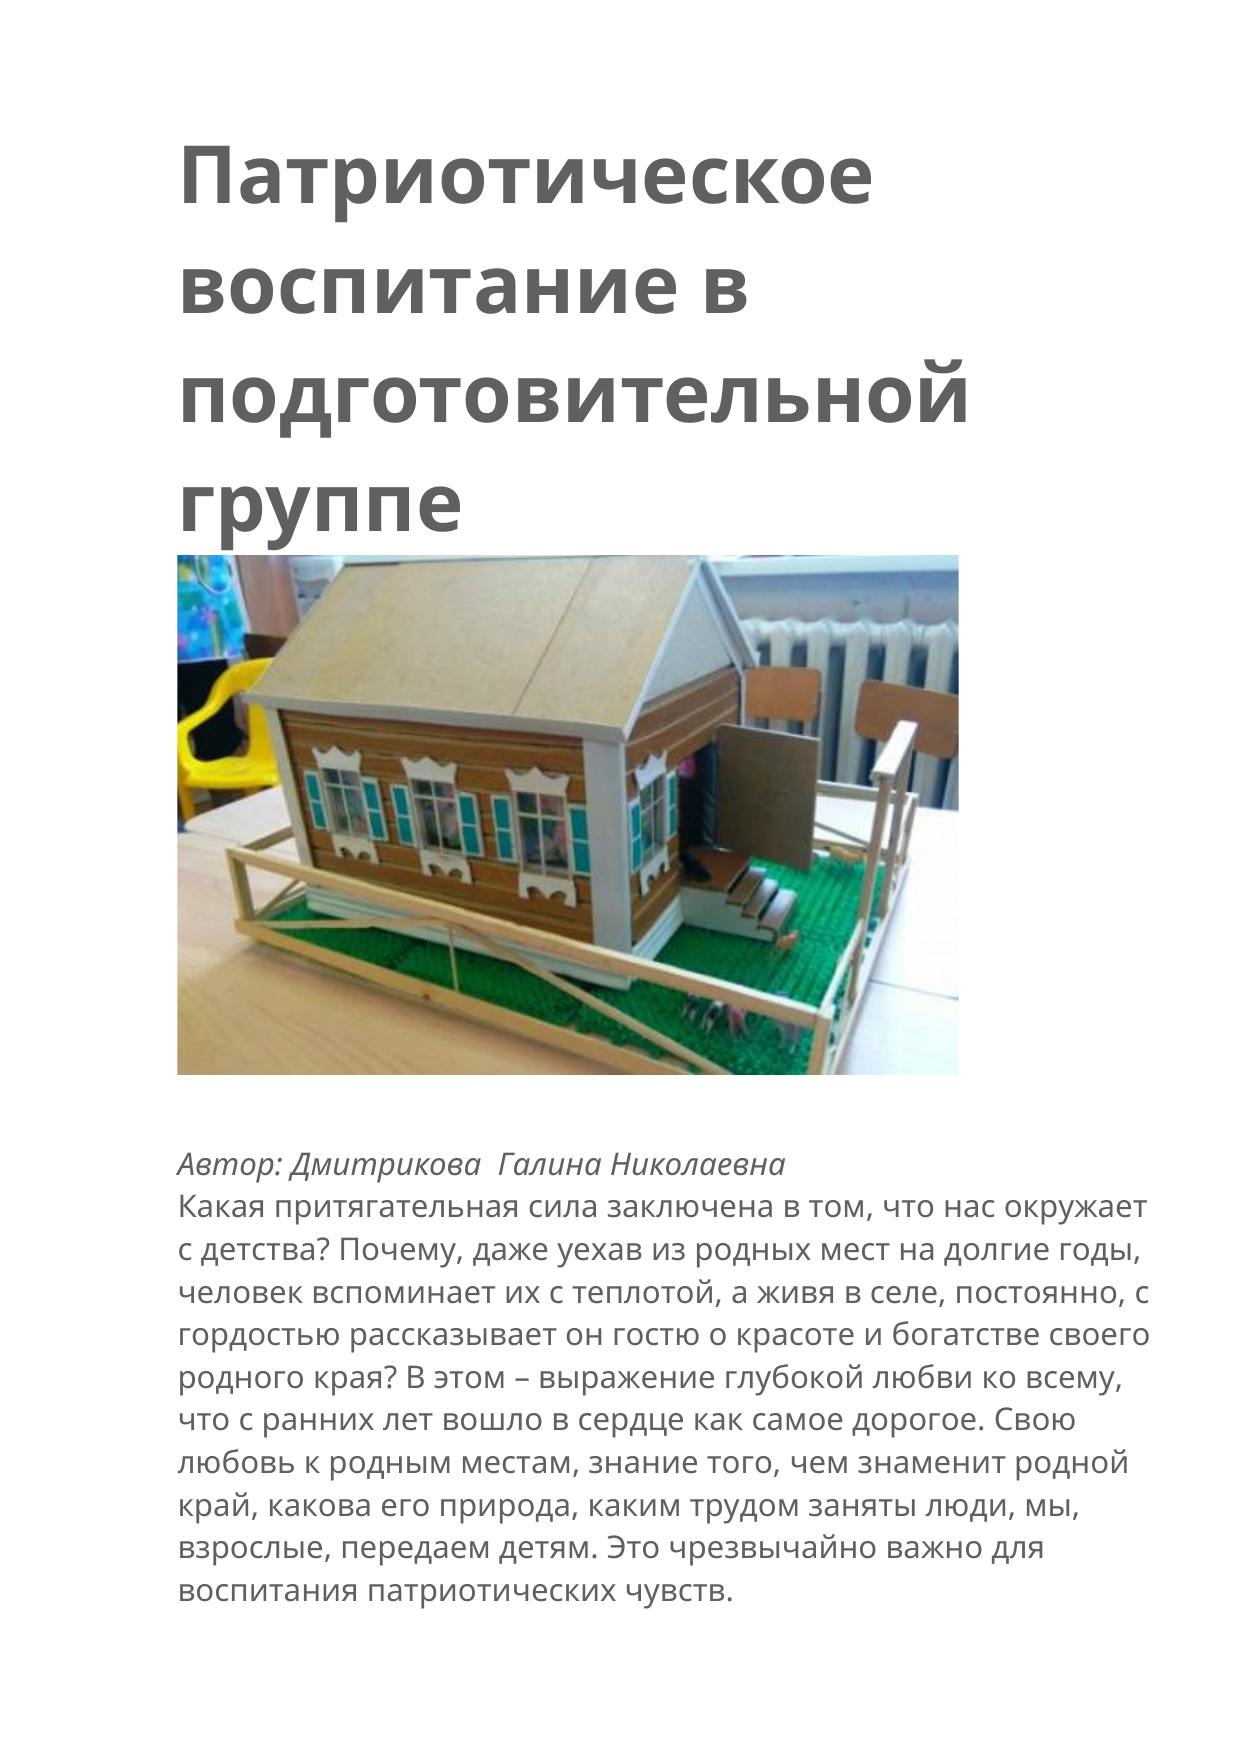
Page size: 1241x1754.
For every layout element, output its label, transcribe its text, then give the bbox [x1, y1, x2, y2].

text Автор: Дмитрикова Галина Николаевна [177, 1142, 1152, 1184]
text Какая притягательная сила заключена в том, что нас окружает с детства? Почему, даже уехав из родных мест на долгие годы, человек вспоминает их с теплотой, а живя в селе, постоянно, с гордостью рассказывает он гостю о красоте и богатстве своего родного края? В этом – выражение глубокой любви ко всему, что с ранних лет вошло в сердце как самое дорогое. Свою любовь к родным местам, знание того, чем знаменит родной край, какова его природа, каким трудом заняты люди, мы, взрослые, передаем детям. Это чрезвычайно важно для воспитания патриотических чувств. [177, 1184, 1152, 1610]
picture [177, 555, 959, 1075]
text Патриотическое воспитание в подготовительной группе [177, 118, 1152, 555]
